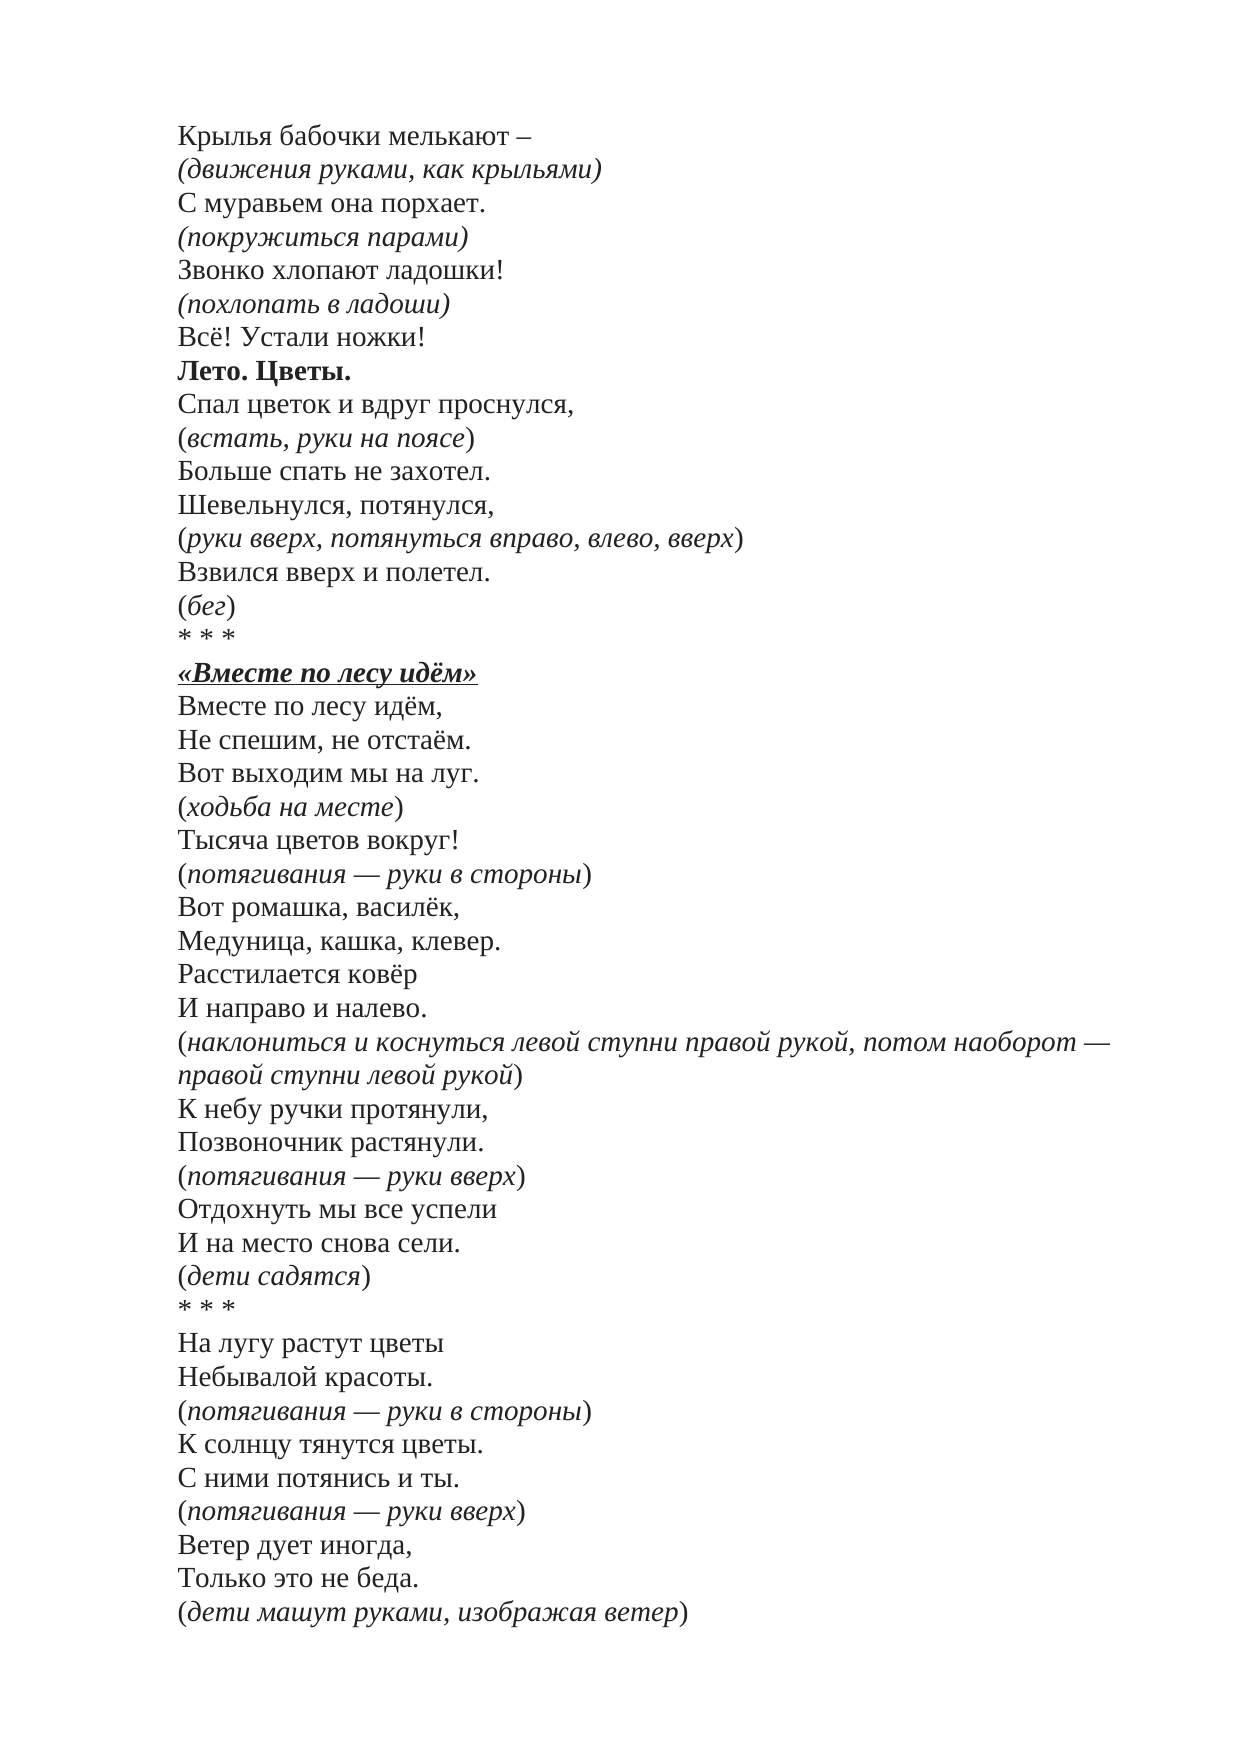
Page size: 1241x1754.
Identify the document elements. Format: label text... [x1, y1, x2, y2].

text Крылья бабочки мелькают – [177, 118, 1152, 152]
text Только это не беда. [177, 1560, 1152, 1594]
text (покружиться парами) [177, 219, 1152, 252]
text Всё! Устали ножки! [177, 319, 1152, 353]
text (бег) [177, 588, 1152, 621]
text Ветер дует иногда, [177, 1527, 1152, 1560]
text Вместе по лесу идём, [177, 688, 1152, 722]
text Расстилается ковёр [177, 957, 1152, 990]
text Медуница, кашка, клевер. [177, 923, 1152, 957]
text (дети садятся) [177, 1258, 1152, 1292]
text И направо и налево. [177, 990, 1152, 1024]
text Не спешим, не отстаём. [177, 722, 1152, 755]
text (движения руками, как крыльями) [177, 152, 1152, 185]
text «Вместе по лесу идём» [177, 655, 1152, 688]
text (встать, руки на поясе) [177, 420, 1152, 453]
text Вот выходим мы на луг. [177, 755, 1152, 789]
text (похлопать в ладоши) [177, 286, 1152, 319]
text (наклониться и коснуться левой ступни правой рукой, потом наоборот — правой ступни левой рукой) [177, 1024, 1152, 1091]
text Шевельнулся, потянулся, [177, 487, 1152, 521]
text Тысяча цветов вокруг! [177, 822, 1152, 856]
text Небывалой красоты. [177, 1359, 1152, 1393]
text (потягивания — руки в стороны) [177, 1393, 1152, 1426]
text Больше спать не захотел. [177, 453, 1152, 487]
text С муравьем она порхает. [177, 185, 1152, 219]
text (потягивания — руки вверх) [177, 1493, 1152, 1527]
text (руки вверх, потянуться вправо, влево, вверх) [177, 521, 1152, 554]
text (ходьба на месте) [177, 789, 1152, 822]
text * * * [177, 1292, 1152, 1326]
text (потягивания — руки вверх) [177, 1158, 1152, 1191]
text (дети машут руками, изображая ветер) [177, 1594, 1152, 1627]
text * * * [177, 621, 1152, 655]
text К солнцу тянутся цветы. [177, 1426, 1152, 1460]
text С ними потянись и ты. [177, 1460, 1152, 1493]
text Позвоночник растянули. [177, 1124, 1152, 1158]
text К небу ручки протянули, [177, 1091, 1152, 1124]
text Вот ромашка, василёк, [177, 889, 1152, 923]
text (потягивания — руки в стороны) [177, 856, 1152, 889]
text Взвился вверх и полетел. [177, 554, 1152, 588]
text Звонко хлопают ладошки! [177, 252, 1152, 286]
text Лето. Цветы. [177, 353, 1152, 386]
text Отдохнуть мы все успели [177, 1191, 1152, 1225]
text На лугу растут цветы [177, 1326, 1152, 1359]
text И на место снова сели. [177, 1225, 1152, 1258]
text Спал цветок и вдруг проснулся, [177, 386, 1152, 420]
